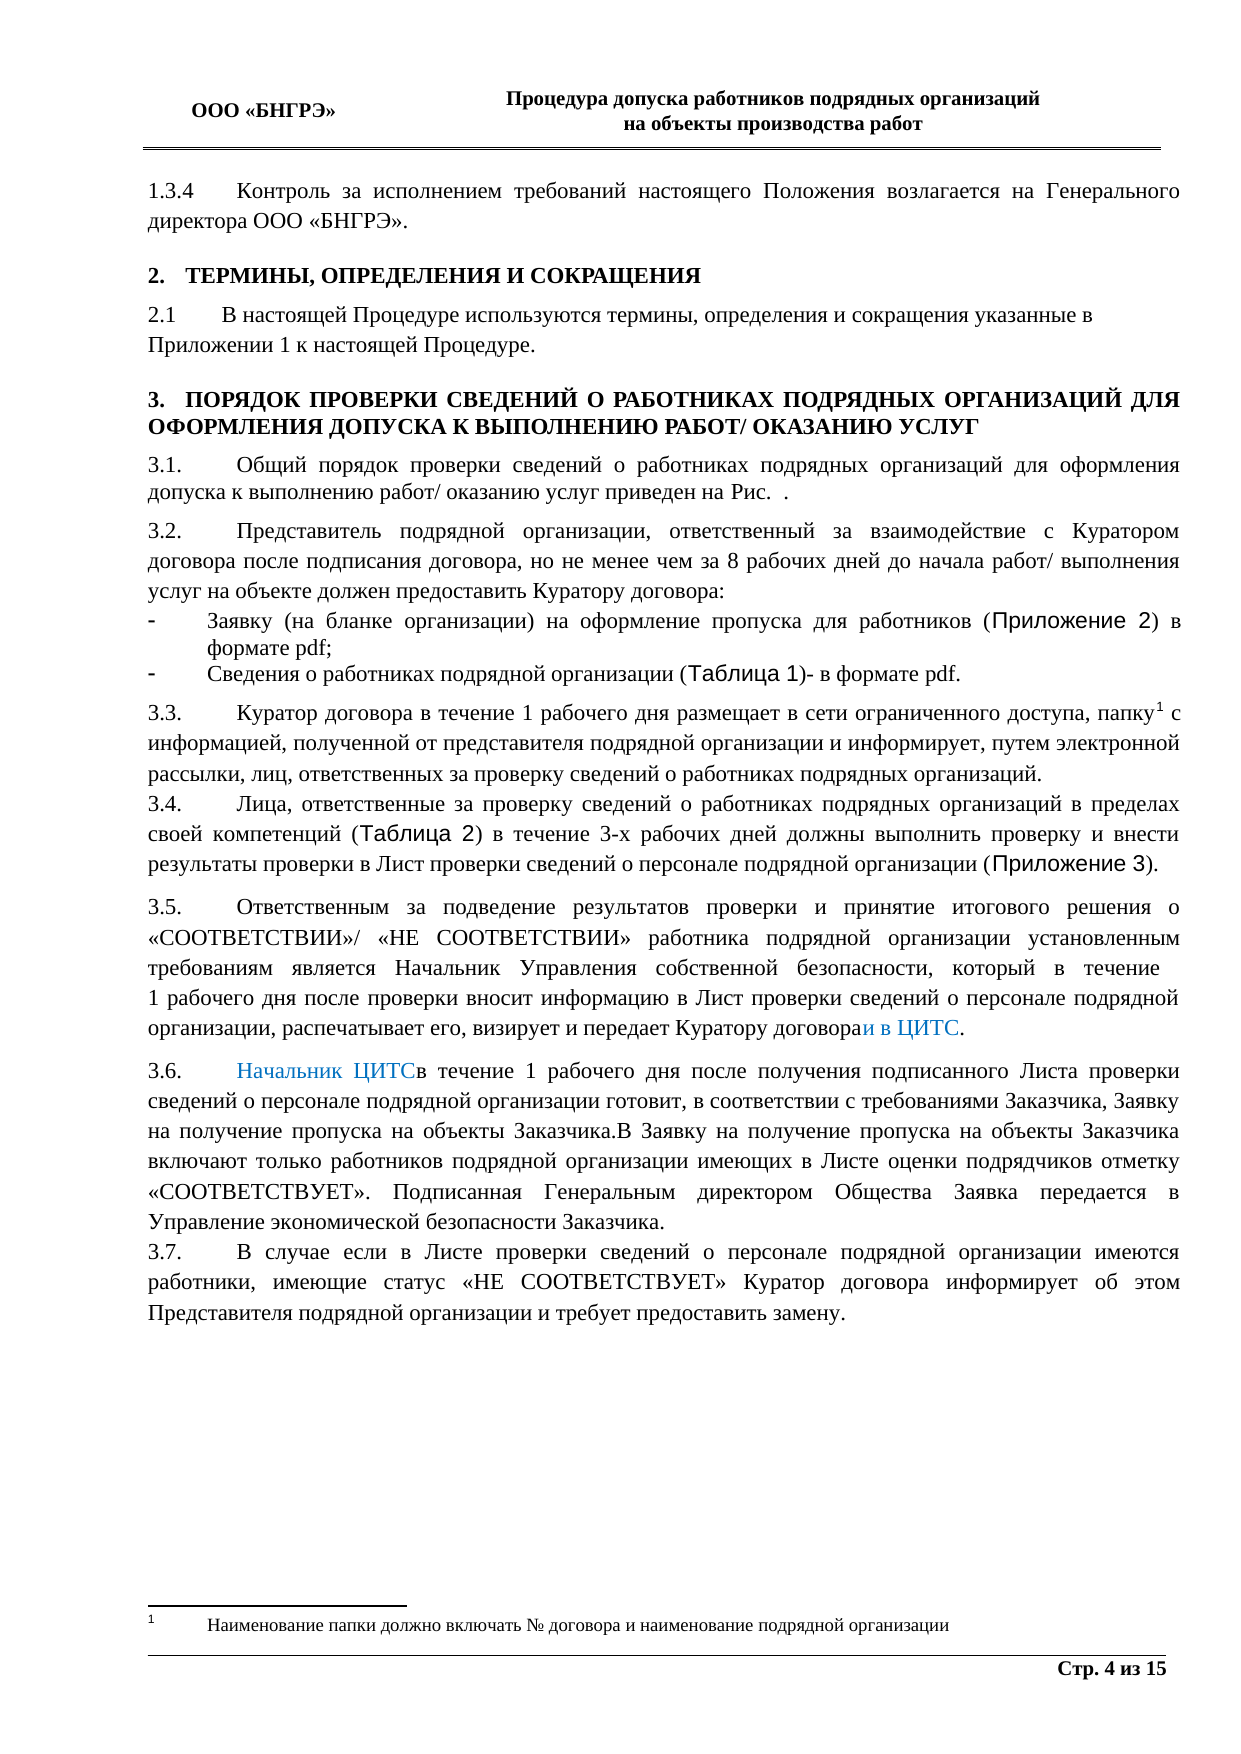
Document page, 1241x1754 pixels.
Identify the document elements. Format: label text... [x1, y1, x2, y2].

list Заявку (на бланке организации) на оформление пропуска для работников (Приложение 2) в формате pdf; [148, 607, 1181, 660]
text Лица, ответственные за проверку сведений о работниках подрядных организаций в пределах своей компетенций (Таблица 2) в течение 3-х рабочих дней должны выполнить проверку и внести результаты проверки в Лист проверки сведений о персонале подрядной организации (Приложение 3). [148, 790, 1181, 877]
text В случае если в Листе проверки сведений о персонале подрядной организации имеются работники, имеющие статус «НЕ СООТВЕТСТВУЕТ» Куратор договора информирует об этом Представителя подрядной организации и требует предоставить замену. [148, 1238, 1181, 1325]
text Куратор договора в течение 1 рабочего дня размещает в сети ограниченного доступа, папку с информацией, полученной от представителя подрядной организации и информирует, путем электронной рассылки, лиц, ответственных за проверку сведений о работниках подрядных организаций. [148, 699, 1181, 786]
text Общий порядок проверки сведений о работниках подрядных организаций для оформления допуска к выполнению работ/ оказанию услуг приведен на Рис. 1. [148, 452, 1181, 504]
list Сведения о работниках подрядной организации (Таблица 1)- в формате pdf. [148, 660, 1181, 687]
subtitle ТЕРМИНЫ, ОПРЕДЕЛЕНИЯ И СОКРАЩЕНИЯ [148, 262, 1181, 288]
text Ответственным за подведение результатов проверки и принятие итогового решения о «СООТВЕТСТВИИ»/ «НЕ СООТВЕТСТВИИ» работника подрядной организации установленным требованиям является Начальник Управления собственной безопасности, который в течение 1 рабочего дня после проверки вносит информацию в Лист проверки сведений о персонале подрядной организации, распечатывает его, визирует и передает Куратору договораи в ЦИТС. [148, 893, 1181, 1041]
subtitle ПОРЯДОК ПРОВЕРКИ СВЕДЕНИЙ О РАБОТНИКАХ ПОДРЯДНЫХ ОРГАНИЗАЦИЙ ДЛЯ ОФОРМЛЕНИЯ ДОПУСКА К ВЫПОЛНЕНИЮ РАБОТ/ ОКАЗАНИЮ УСЛУГ [148, 386, 1181, 439]
text Представитель подрядной организации, ответственный за взаимодействие с Куратором договора после подписания договора, но не менее чем за 8 рабочих дней до начала работ/ выполнения услуг на объекте должен предоставить Куратору договора: [148, 517, 1181, 603]
list Контроль за исполнением требований настоящего Положения возлагается на Генерального директора ООО «БНГРЭ». [148, 177, 1181, 233]
text 2.1 В настоящей Процедуре используются термины, определения и сокращения указанные в Приложении 1 к настоящей Процедуре. [148, 301, 1181, 357]
text Начальник ЦИТСв течение 1 рабочего дня после получения подписанного Листа проверки сведений о персонале подрядной организации готовит, в соответствии с требованиями Заказчика, Заявку на получение пропуска на объекты Заказчика.В Заявку на получение пропуска на объекты Заказчика включают только работников подрядной организации имеющих в Листе оценки подрядчиков отметку «СООТВЕТСТВУЕТ». Подписанная Генеральным директором Общества Заявка передается в Управление экономической безопасности Заказчика. [148, 1057, 1181, 1234]
